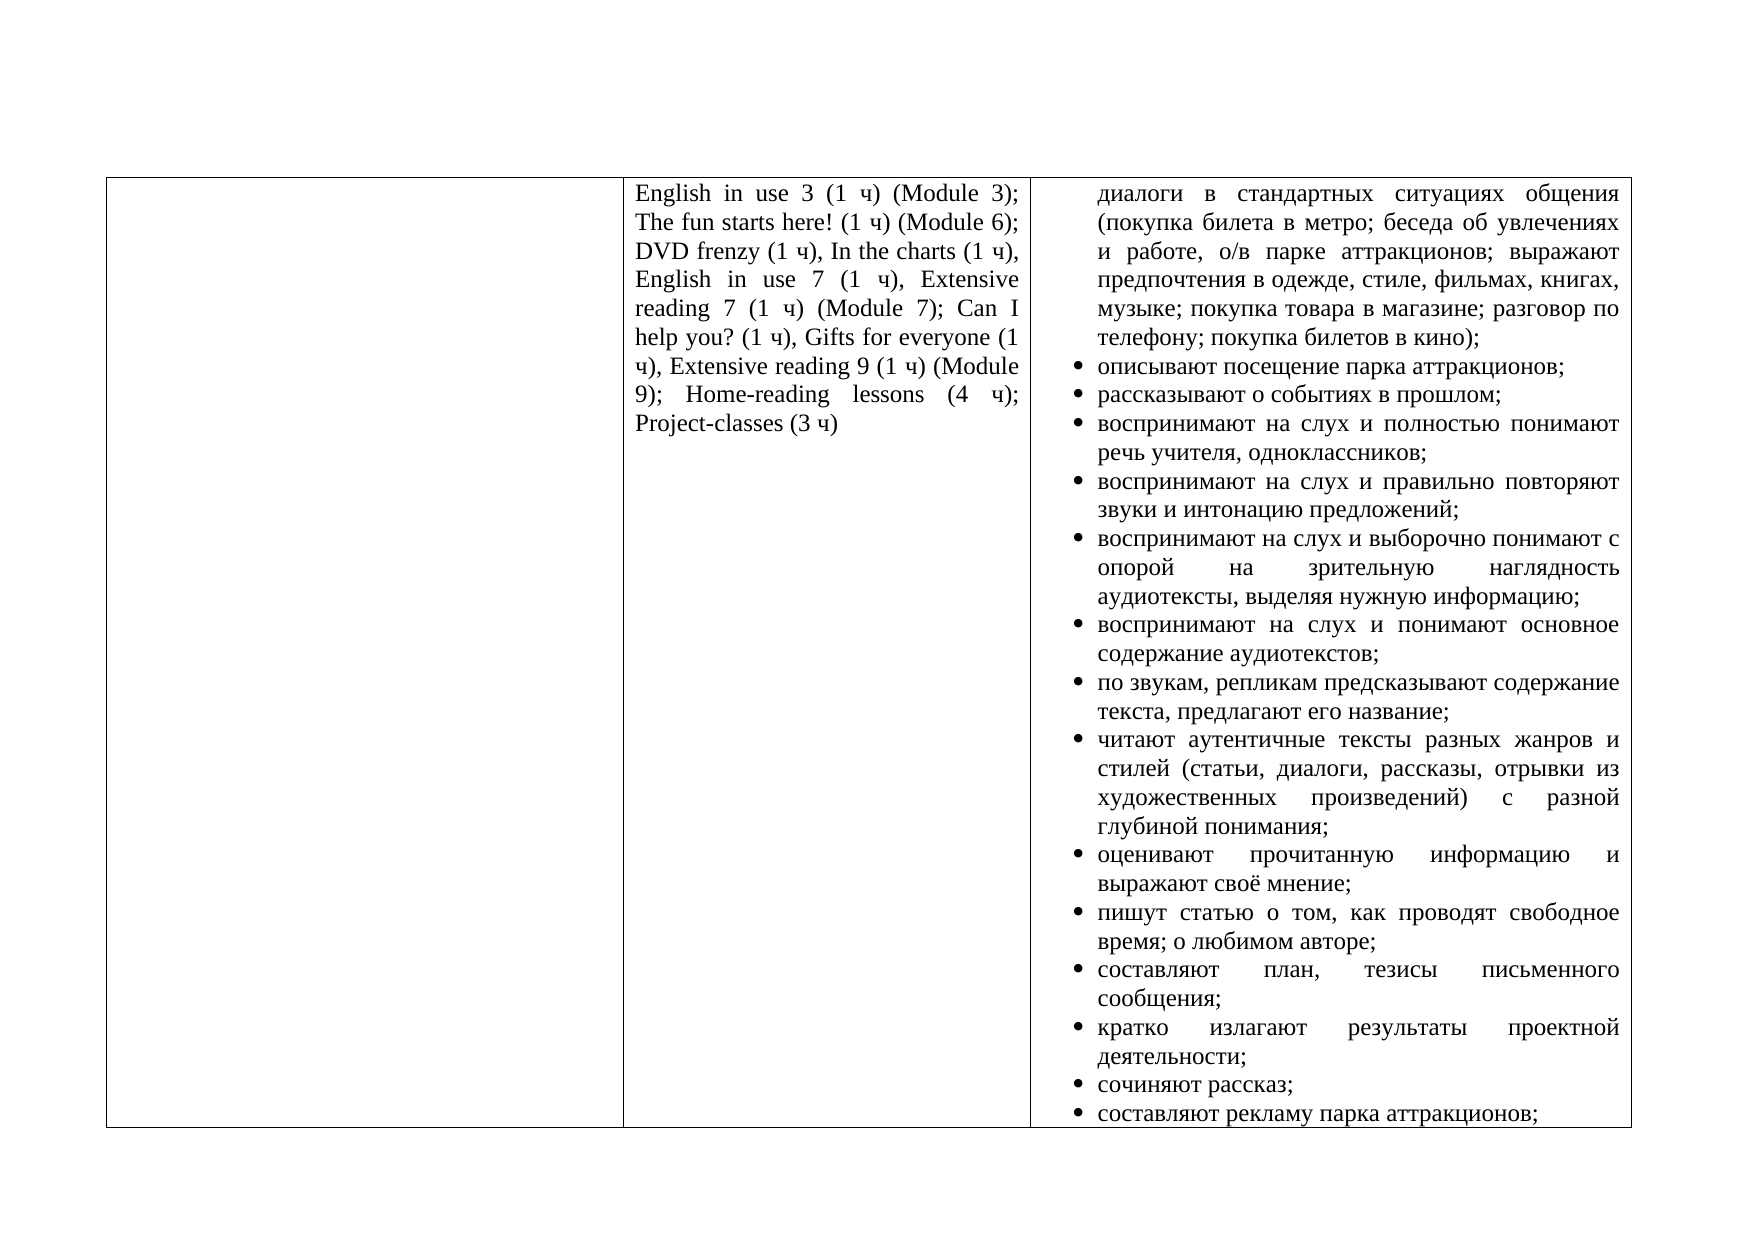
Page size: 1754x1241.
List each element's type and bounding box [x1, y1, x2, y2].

table_cell [624, 178, 1030, 1127]
table_cell [107, 178, 623, 1127]
table_cell [1031, 178, 1631, 1127]
